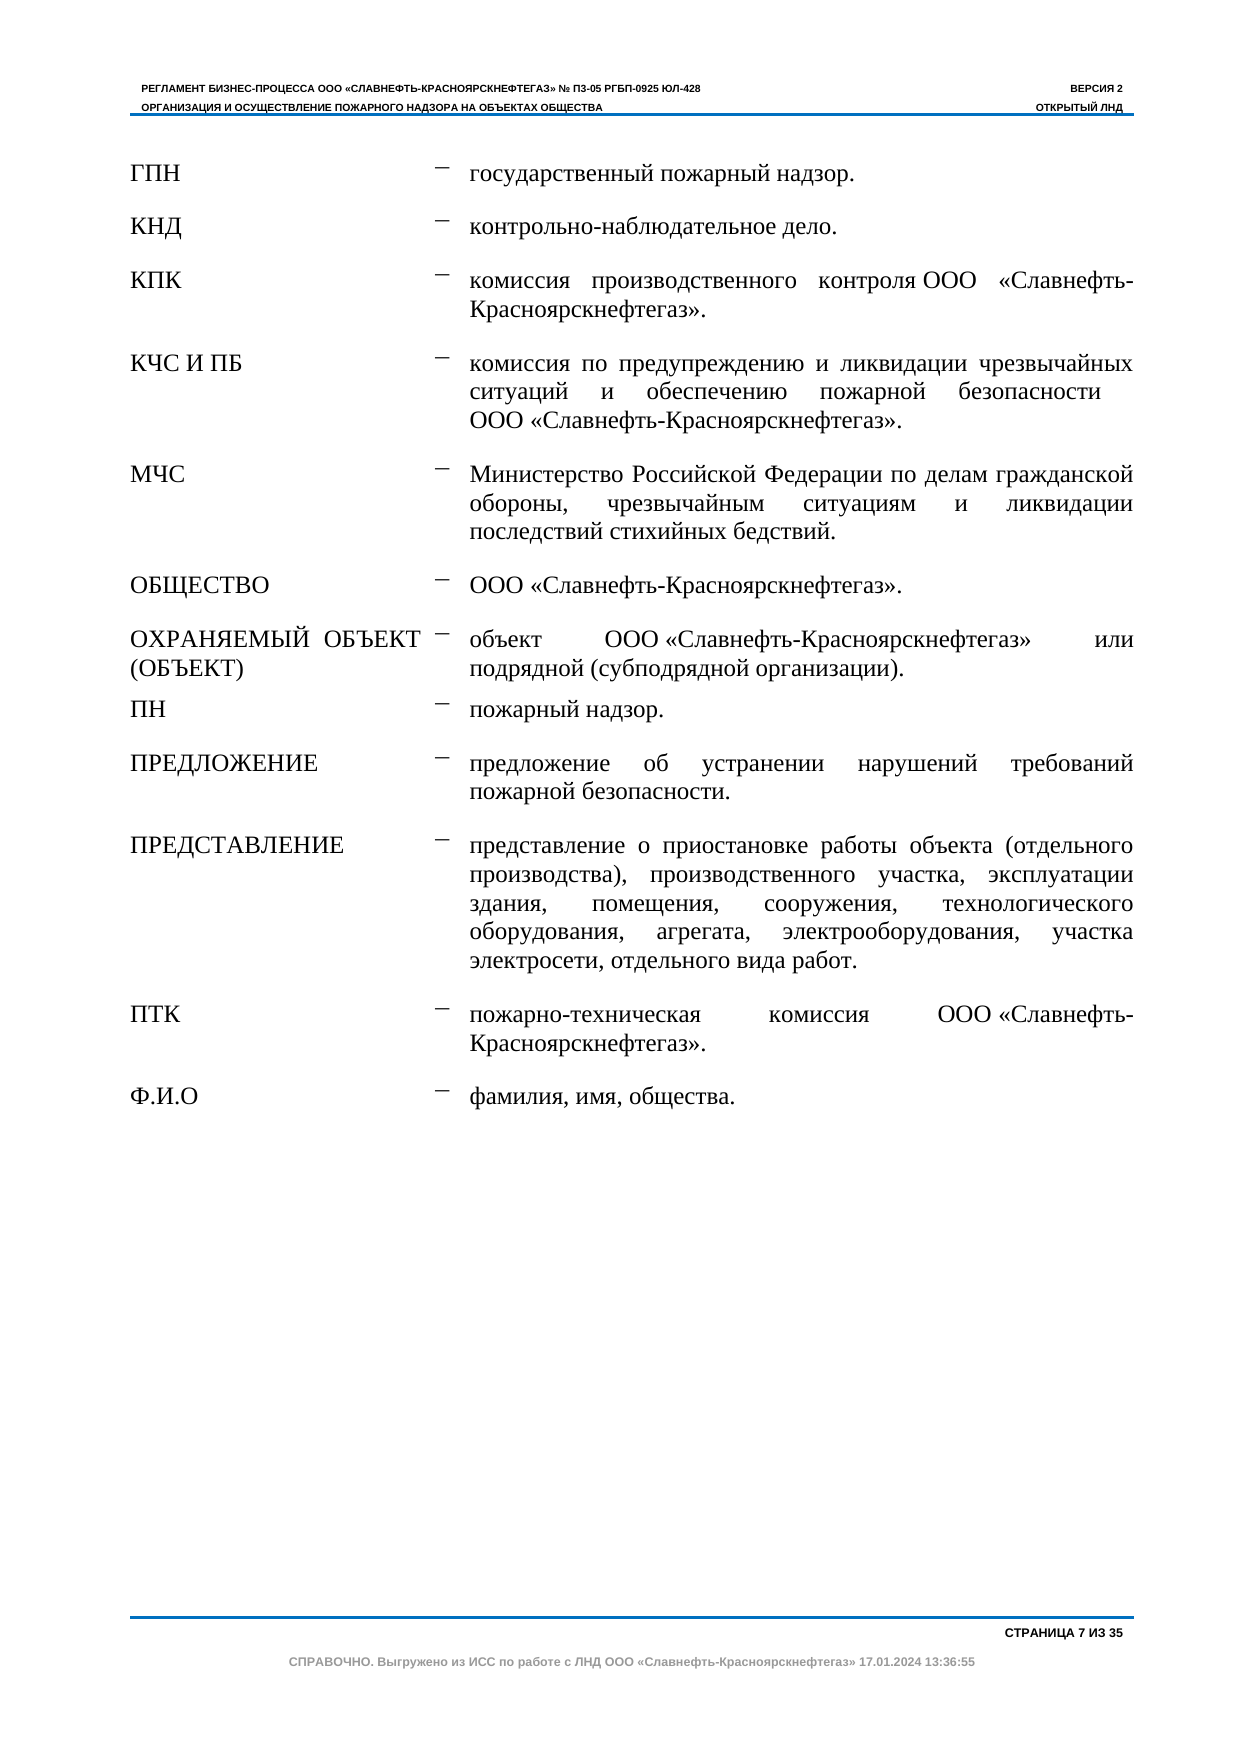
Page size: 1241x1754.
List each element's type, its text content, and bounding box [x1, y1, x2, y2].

table_cell [421, 199, 469, 253]
table_cell ОХРАНЯЕМЫЙ ОБЪЕКТ (ОБЪЕКТ) [130, 611, 421, 681]
table_cell фамилия, имя, общества. [469, 1069, 1134, 1123]
table_cell [421, 818, 469, 986]
table_cell комиссия производственного контроля ООО «Славнефть-Красноярскнефтегаз». [469, 253, 1134, 335]
table_cell пожарный надзор. [469, 681, 1134, 735]
table_cell ПН [130, 681, 421, 735]
table_cell [421, 986, 469, 1069]
table_cell [421, 611, 469, 681]
table_cell [421, 558, 469, 611]
table_header ГПН [130, 145, 421, 199]
table_cell КЧС И ПБ [130, 335, 421, 446]
table_cell ПТК [130, 986, 421, 1069]
table_header государственный пожарный надзор. [469, 145, 1134, 199]
table_header [421, 145, 469, 199]
table_cell [421, 253, 469, 335]
table_cell ПРЕДЛОЖЕНИЕ [130, 735, 421, 818]
table_cell КПК [130, 253, 421, 335]
table_cell объект ООО «Славнефть-Красноярскнефтегаз» или подрядной (субподрядной организации). [469, 611, 1134, 681]
table_cell КНД [130, 199, 421, 253]
table_cell ПРЕДСТАВЛЕНИЕ [130, 818, 421, 986]
table_cell контрольно-наблюдательное дело. [469, 199, 1134, 253]
table_cell представление о приостановке работы объекта (отдельного производства), производственного участка, эксплуатации здания, помещения, сооружения, технологического оборудования, агрегата, электрооборудования, участка электросети, отдельного вида работ. [469, 818, 1134, 986]
table_cell комиссия по предупреждению и ликвидации чрезвычайных ситуаций и обеспечению пожарной безопасности ООО «Славнефть-Красноярскнефтегаз». [469, 335, 1134, 446]
table_cell ООО «Славнефть-Красноярскнефтегаз». [469, 558, 1134, 611]
table_cell пожарно-техническая комиссия ООО «Славнефть-Красноярскнефтегаз». [469, 986, 1134, 1069]
table_cell [421, 1069, 469, 1123]
table_cell [421, 735, 469, 818]
table_cell [421, 335, 469, 446]
table_cell предложение об устранении нарушений требований пожарной безопасности. [469, 735, 1134, 818]
table_cell [421, 446, 469, 558]
table_cell ОБЩЕСТВО [130, 558, 421, 611]
table_cell Министерство Российской Федерации по делам гражданской обороны, чрезвычайным ситуациям и ликвидации последствий стихийных бедствий. [469, 446, 1134, 558]
table_cell МЧС [130, 446, 421, 558]
table_cell [421, 681, 469, 735]
table_cell Ф.И.О [130, 1069, 421, 1123]
